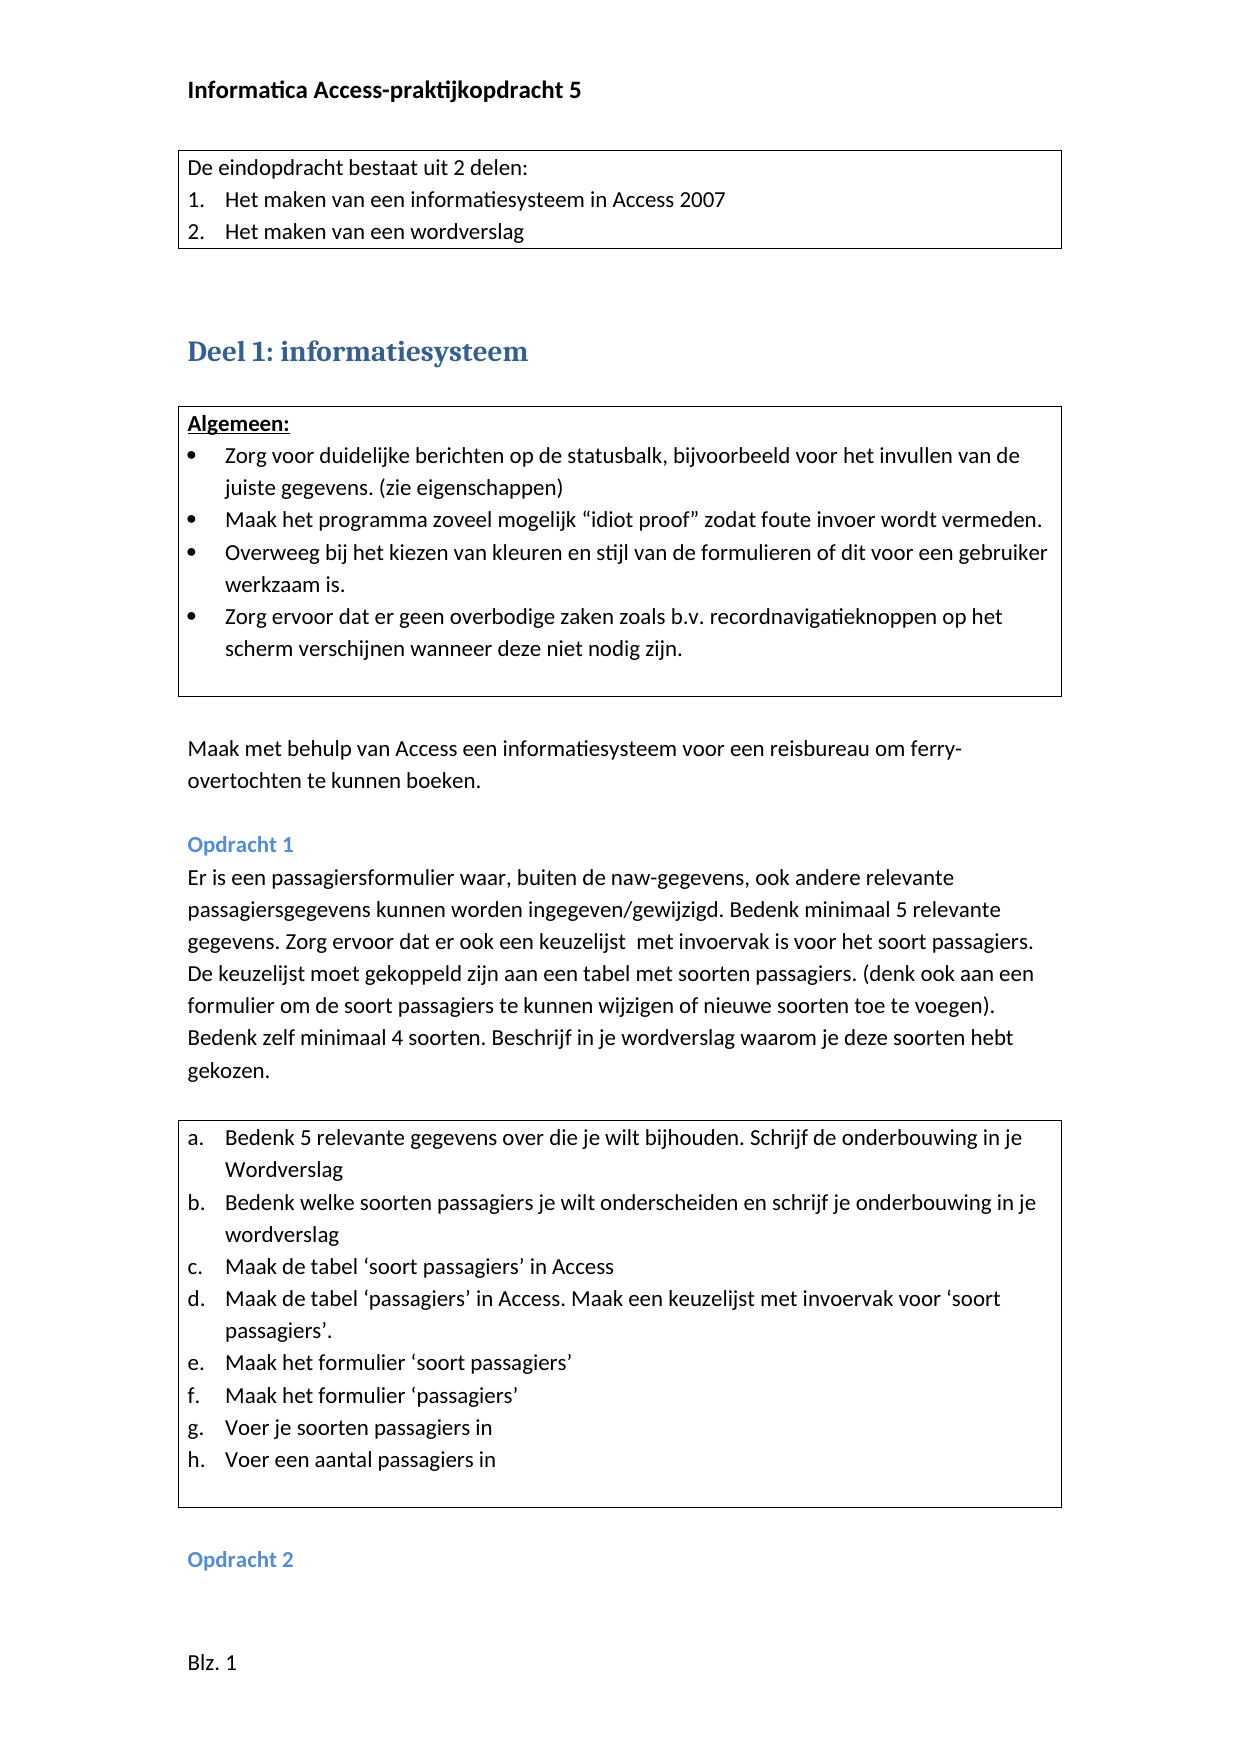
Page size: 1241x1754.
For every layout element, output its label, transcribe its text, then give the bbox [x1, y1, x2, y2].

list Het maken van een wordverslag [179, 214, 1061, 248]
list Het maken van een informatiesysteem in Access 2007 [179, 182, 1061, 213]
list Maak het formulier ‘soort passagiers’ [179, 1345, 1061, 1377]
text Er is een passagiersformulier waar, buiten de naw-gegevens, ook andere relevante passagiersgegevens kunnen worden ingegeven/gewijzigd. Bedenk minimaal 5 relevante gegevens. Zorg ervoor dat er ook een keuzelijst met invoervak is voor het soort passagiers. De keuzelijst moet gekoppeld zijn aan een tabel met soorten passagiers. (denk ook aan een formulier om de soort passagiers te kunnen wijzigen of nieuwe soorten toe te voegen). Bedenk zelf minimaal 4 soorten. Beschrijf in je wordverslag waarom je deze soorten hebt gekozen. [187, 863, 1053, 1084]
list Maak de tabel ‘soort passagiers’ in Access [179, 1249, 1061, 1280]
subtitle Deel 1: informatiesysteem [187, 335, 1053, 368]
list Voer een aantal passagiers in [179, 1442, 1061, 1473]
list Zorg ervoor dat er geen overbodige zaken zoals b.v. recordnavigatieknoppen op het scherm verschijnen wanneer deze niet nodig zijn. [179, 599, 1061, 662]
list Voer je soorten passagiers in [179, 1410, 1061, 1441]
list Zorg voor duidelijke berichten op de statusbalk, bijvoorbeeld voor het invullen van de juiste gegevens. (zie eigenschappen) [179, 438, 1061, 501]
text Maak met behulp van Access een informatiesysteem voor een reisbureau om ferry-overtochten te kunnen boeken. [187, 734, 1053, 794]
list Overweeg bij het kiezen van kleuren en stijl van de formulieren of dit voor een gebruiker werkzaam is. [179, 534, 1061, 598]
list Maak het formulier ‘passagiers’ [179, 1378, 1061, 1409]
list Bedenk welke soorten passagiers je wilt onderscheiden en schrijf je onderbouwing in je wordverslag [179, 1184, 1061, 1248]
text Algemeen: [179, 407, 1061, 437]
text Opdracht 2 [187, 1545, 1053, 1573]
list Bedenk 5 relevante gegevens over die je wilt bijhouden. Schrijf de onderbouwing in je Wordverslag [179, 1121, 1061, 1183]
list Maak de tabel ‘passagiers’ in Access. Maak een keuzelijst met invoervak voor ‘soort passagiers’. [179, 1281, 1061, 1344]
list Maak het programma zoveel mogelijk “idiot proof” zodat foute invoer wordt vermeden. [179, 502, 1061, 533]
text De eindopdracht bestaat uit 2 delen: [179, 151, 1061, 181]
text Opdracht 1 [187, 830, 1053, 858]
